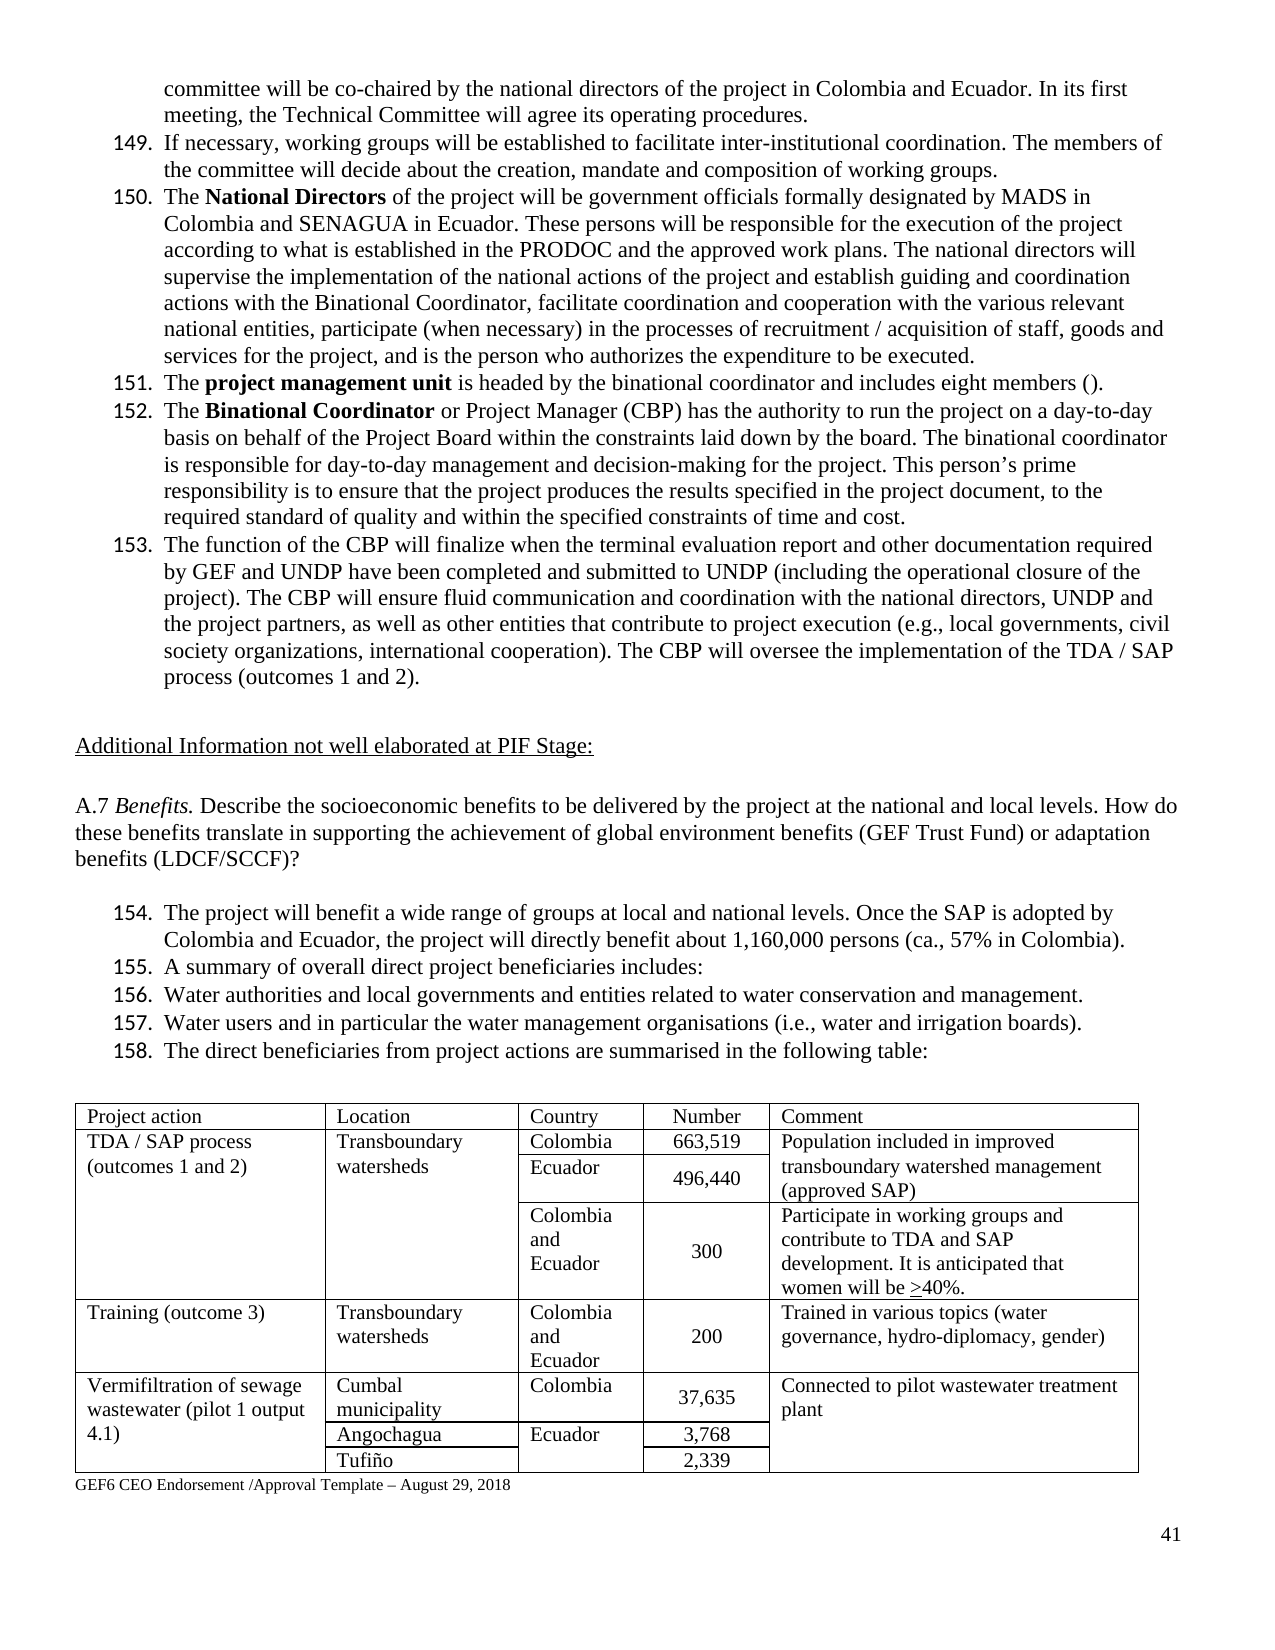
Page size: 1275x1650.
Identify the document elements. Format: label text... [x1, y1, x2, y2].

list Water authorities and local governments and entities related to water conservation and management. [112, 980, 1181, 1008]
table_cell Ecuador [519, 1155, 643, 1202]
table_cell Colombia [519, 1373, 643, 1421]
table_header Project action [76, 1104, 325, 1128]
table_cell Population included in improved transboundary watershed management (approved SAP) [770, 1130, 1138, 1202]
table_cell 2,339 [644, 1448, 769, 1472]
list Water users and in particular the water management organisations (i.e., water and irrigation boards). [112, 1008, 1181, 1036]
table_cell 496,440 [644, 1155, 769, 1202]
list The project will benefit a wide range of groups at local and national levels. Once the SAP is adopted by Colombia and Ecuador, the project will directly benefit about 1,160,000 persons (ca., 57% in Colombia). [112, 898, 1181, 952]
table_cell 663,519 [644, 1130, 769, 1153]
list The direct beneficiaries from project actions are summarised in the following table: [112, 1036, 1181, 1064]
table_cell Training (outcome 3) [76, 1300, 325, 1372]
table_cell Colombia and Ecuador [519, 1203, 643, 1299]
table_header Country [519, 1104, 643, 1128]
list If necessary, working groups will be established to facilitate inter-institutional coordination. The members of the committee will decide about the creation, mandate and composition of working groups. [112, 128, 1181, 182]
table_cell 37,635 [644, 1373, 769, 1421]
table_cell Angochagua [326, 1423, 518, 1446]
table_cell 300 [644, 1203, 769, 1299]
table_cell Trained in various topics (water governance, hydro-diplomacy, gender) [770, 1300, 1138, 1372]
table_header Location [326, 1104, 518, 1128]
table_cell Colombia and Ecuador [519, 1300, 643, 1372]
table_header Number [644, 1104, 769, 1128]
list A summary of overall direct project beneficiaries includes: [112, 952, 1181, 980]
table_cell Colombia [519, 1130, 643, 1153]
table_cell Ecuador [519, 1423, 643, 1472]
table_header Comment [770, 1104, 1138, 1128]
list The function of the CBP will finalize when the terminal evaluation report and other documentation required by GEF and UNDP have been completed and submitted to UNDP (including the operational closure of the project). The CBP will ensure fluid communication and coordination with the national directors, UNDP and the project partners, as well as other entities that contribute to project execution (e.g., local governments, civil society organizations, international cooperation). The CBP will oversee the implementation of the TDA / SAP process (outcomes 1 and 2). [112, 530, 1181, 689]
table_cell Vermifiltration of sewage wastewater (pilot 1 output 4.1) [76, 1373, 325, 1472]
table_cell Cumbal municipality [326, 1373, 518, 1421]
table_cell 200 [644, 1300, 769, 1372]
table_cell TDA / SAP process (outcomes 1 and 2) [76, 1130, 325, 1299]
list The Binational Coordinator or Project Manager (CBP) has the authority to run the project on a day-to-day basis on behalf of the Project Board within the constraints laid down by the board. The binational coordinator is responsible for day-to-day management and decision-making for the project. This person’s prime responsibility is to ensure that the project produces the results specified in the project document, to the required standard of quality and within the specified constraints of time and cost. [112, 396, 1181, 530]
table_cell 3,768 [644, 1423, 769, 1446]
text A.7 Benefits. Describe the socioeconomic benefits to be delivered by the project at the national and local levels. How do these benefits translate in supporting the achievement of global environment benefits (GEF Trust Fund) or adaptation benefits (LDCF/SCCF)? [75, 793, 1181, 872]
text Additional Information not well elaborated at PIF Stage: [75, 732, 1181, 758]
table_cell Tufiño [326, 1448, 518, 1472]
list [112, 75, 1181, 128]
table_cell Connected to pilot wastewater treatment plant [770, 1373, 1138, 1472]
table_cell Transboundary watersheds [326, 1300, 518, 1372]
table_cell Transboundary watersheds [326, 1130, 518, 1299]
list The National Directors of the project will be government officials formally designated by MADS in Colombia and SENAGUA in Ecuador. These persons will be responsible for the execution of the project according to what is established in the PRODOC and the approved work plans. The national directors will supervise the implementation of the national actions of the project and establish guiding and coordination actions with the Binational Coordinator, facilitate coordination and cooperation with the various relevant national entities, participate (when necessary) in the processes of recruitment / acquisition of staff, goods and services for the project, and is the person who authorizes the expenditure to be executed. [112, 182, 1181, 368]
table_cell Participate in working groups and contribute to TDA and SAP development. It is anticipated that women will be >40%. [770, 1203, 1138, 1299]
